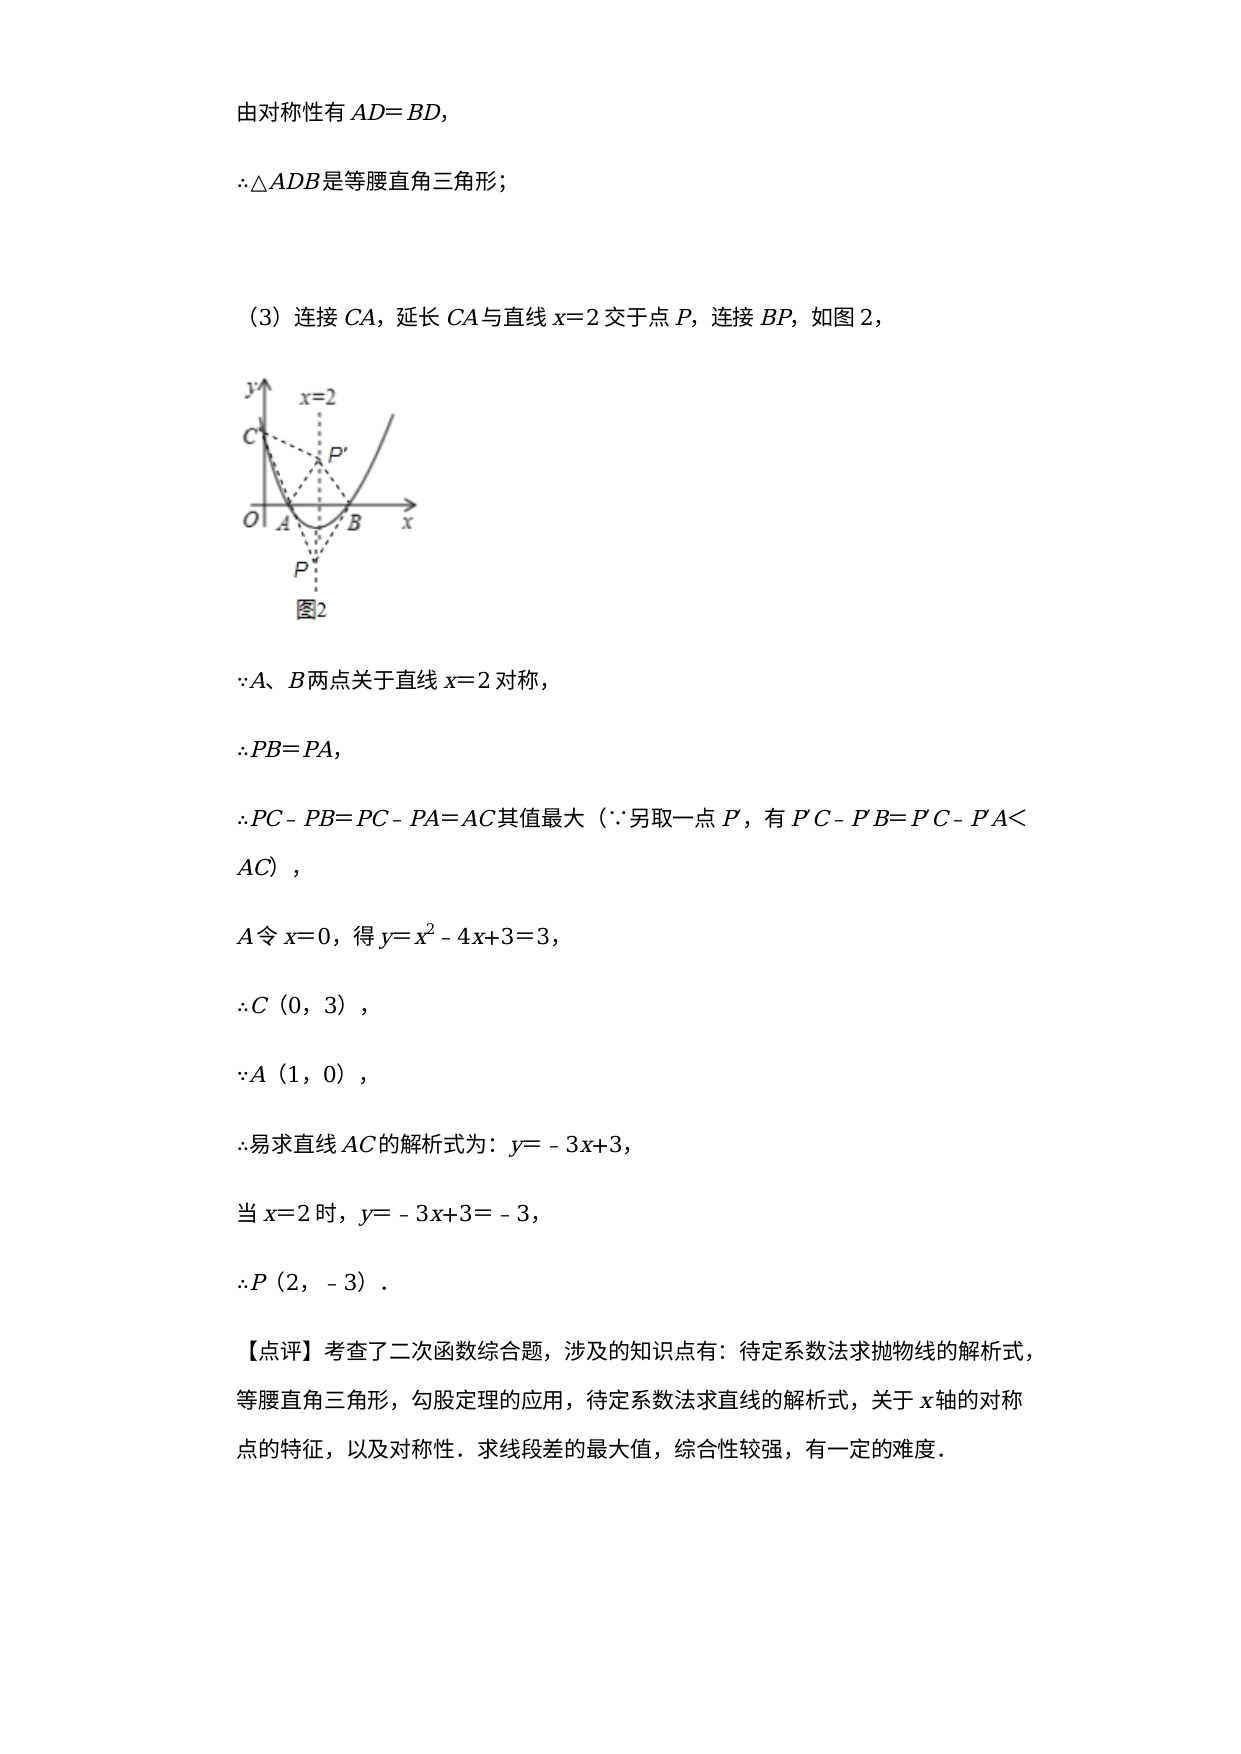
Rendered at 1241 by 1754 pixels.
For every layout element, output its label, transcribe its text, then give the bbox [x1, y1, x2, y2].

text ∴PB＝PA， [236, 732, 1032, 764]
text ∴C（0，3）， [236, 988, 1032, 1020]
text 【点评】考查了二次函数综合题，涉及的知识点有：待定系数法求抛物线的解析式，等腰直角三角形，勾股定理的应用，待定系数法求直线的解析式，关于x轴的对称点的特征，以及对称性．求线段差的最大值，综合性较强，有一定的难度． [236, 1334, 1032, 1464]
text ∴易求直线AC的解析式为：y＝﹣3x+3， [236, 1126, 1032, 1159]
text 当x＝2时，y＝﹣3x+3＝﹣3， [236, 1195, 1032, 1228]
text ∴PC﹣PB＝PC﹣PA＝AC其值最大（∵另取一点P′，有P′C﹣P′B＝P′C﹣P′A＜AC）， [236, 801, 1032, 882]
text （3）连接CA，延长CA与直线x＝2交于点P，连接BP，如图2， [236, 299, 1032, 332]
text ∴P（2，﹣3）． [236, 1264, 1032, 1297]
text ∵A（1，0）， [236, 1057, 1032, 1089]
text ∵A、B两点关于直线x＝2对称， [236, 662, 1032, 695]
picture [236, 372, 423, 625]
text 由对称性有AD＝BD， [236, 94, 1032, 127]
text ∴△ADB是等腰直角三角形； [236, 164, 1032, 196]
text A令x＝0，得y＝x2﹣4x+3＝3， [236, 919, 1032, 951]
